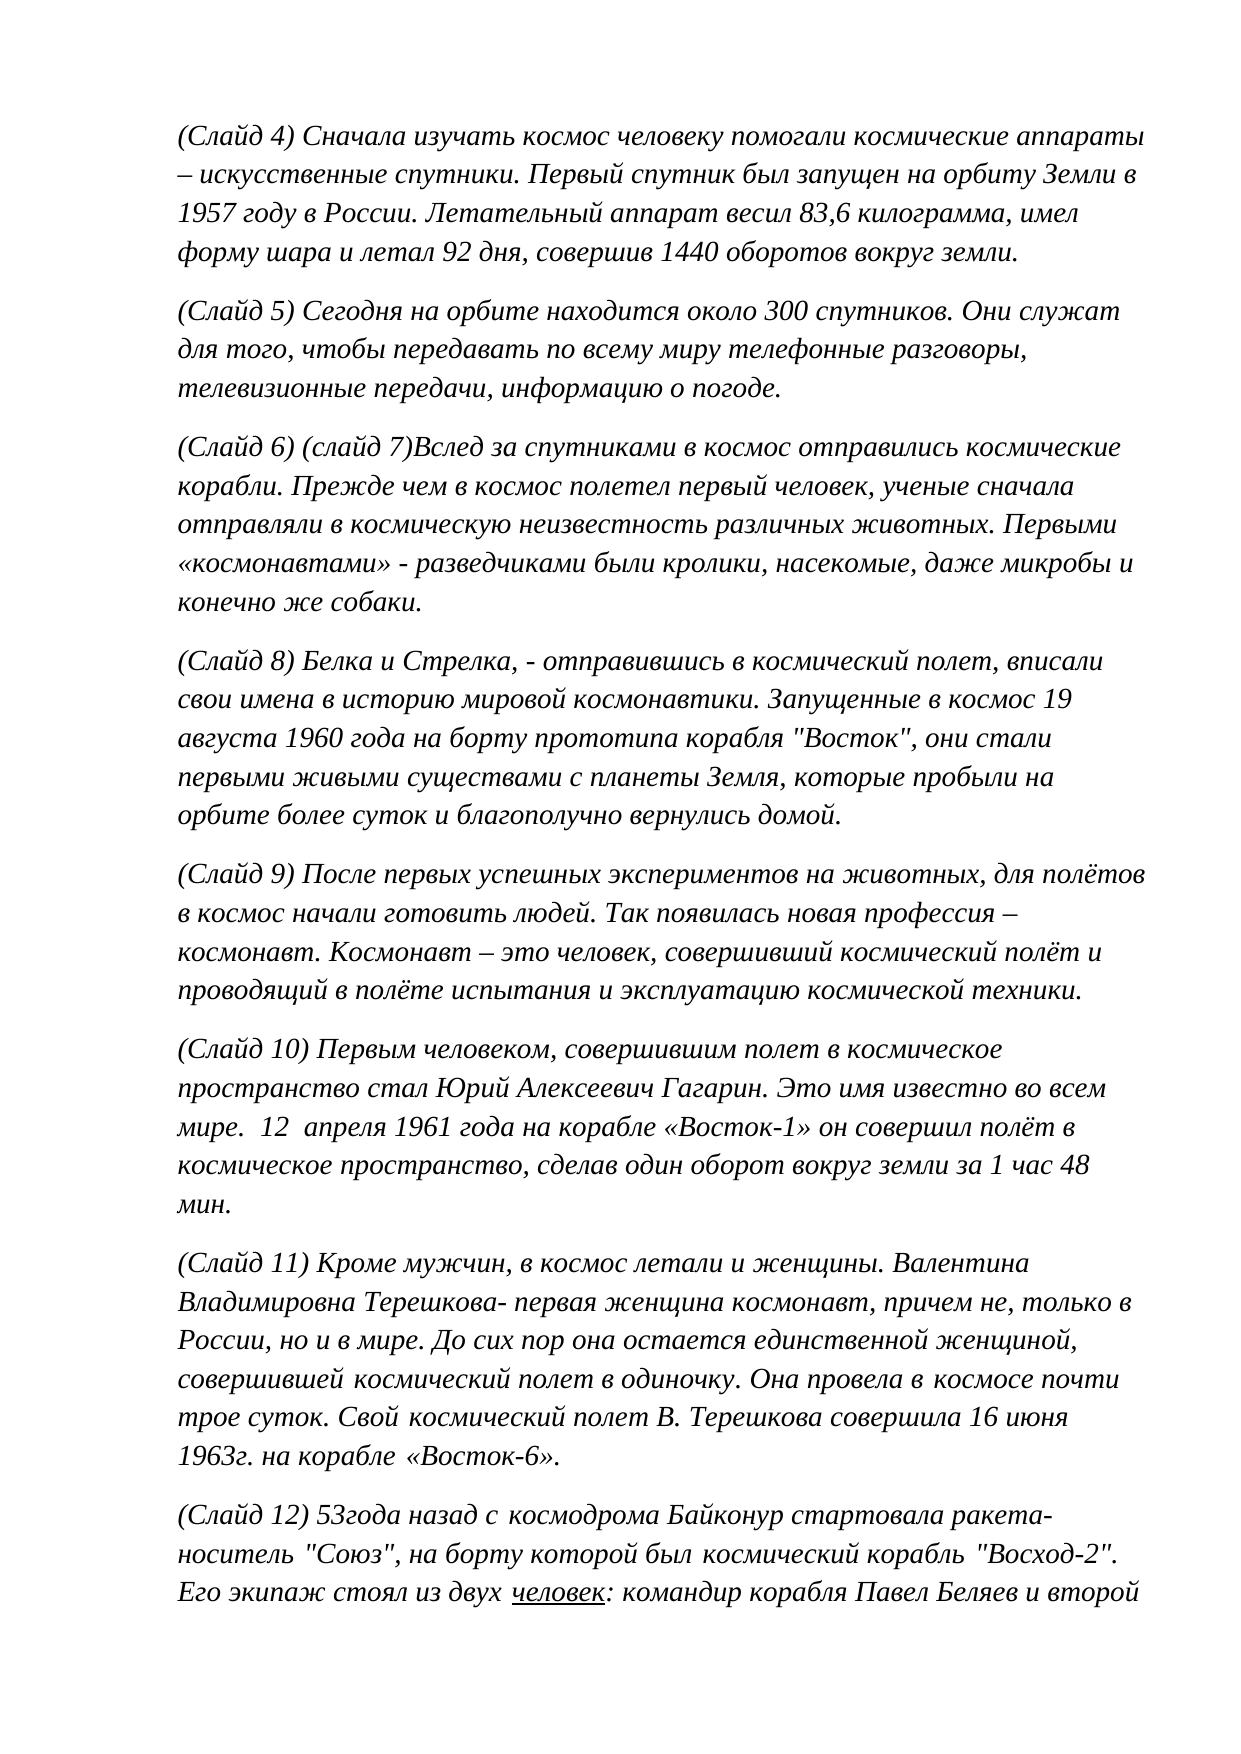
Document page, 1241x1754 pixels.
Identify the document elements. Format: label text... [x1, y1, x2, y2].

text (Слайд 9) После первых успешных экспериментов на животных, для полётов в космос начали готовить людей. Так появилась новая профессия – космонавт. Космонавт – это человек, совершивший космический полёт и проводящий в полёте испытания и эксплуатацию космической техники. [177, 857, 1152, 1006]
text (Слайд 11) Кроме мужчин, в космос летали и женщины. Валентина Владимировна Терешкова- первая женщина космонавт, причем не, только в России, но и в мире. До сих пор она остается единственной женщиной, совершившей космический полет в одиночку. Она провела в космосе почти трое суток. Свой космический полет В. Терешкова совершила 16 июня 1963г. на корабле «Восток-6». [177, 1245, 1152, 1471]
text (Слайд 6) (слайд 7)Вслед за спутниками в космос отправились космические корабли. Прежде чем в космос полетел первый человек, ученые сначала отправляли в космическую неизвестность различных животных. Первыми «космонавтами» - разведчиками были кролики, насекомые, даже микробы и конечно же собаки. [177, 429, 1152, 617]
text (Слайд 10) Первым человеком, совершившим полет в космическое пространство стал Юрий Алексеевич Гагарин. Это имя известно во всем мире. 12 апреля 1961 года на корабле «Восток-1» он совершил полёт в космическое пространство, сделав один оборот вокруг земли за 1 час 48 мин. [177, 1032, 1152, 1219]
text (Слайд 8) Белка и Стрелка, - отправившись в космический полет, вписали свои имена в историю мировой космонавтики. Запущенные в космос 19 августа 1960 года на борту прототипа корабля "Восток", они стали первыми живыми существами с планеты Земля, которые пробыли на орбите более суток и благополучно вернулись домой. [177, 643, 1152, 831]
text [177, 1497, 1152, 1608]
text (Слайд 5) Сегодня на орбите находится около 300 спутников. Они служат для того, чтобы передавать по всему миру телефонные разговоры, телевизионные передачи, информацию о погоде. [177, 293, 1152, 404]
text (Слайд 4) Сначала изучать космос человеку помогали космические аппараты – искусственные спутники. Первый спутник был запущен на орбиту Земли в 1957 году в России. Летательный аппарат весил 83,6 килограмма, имел форму шара и летал 92 дня, совершив 1440 оборотов вокруг земли. [177, 118, 1152, 267]
